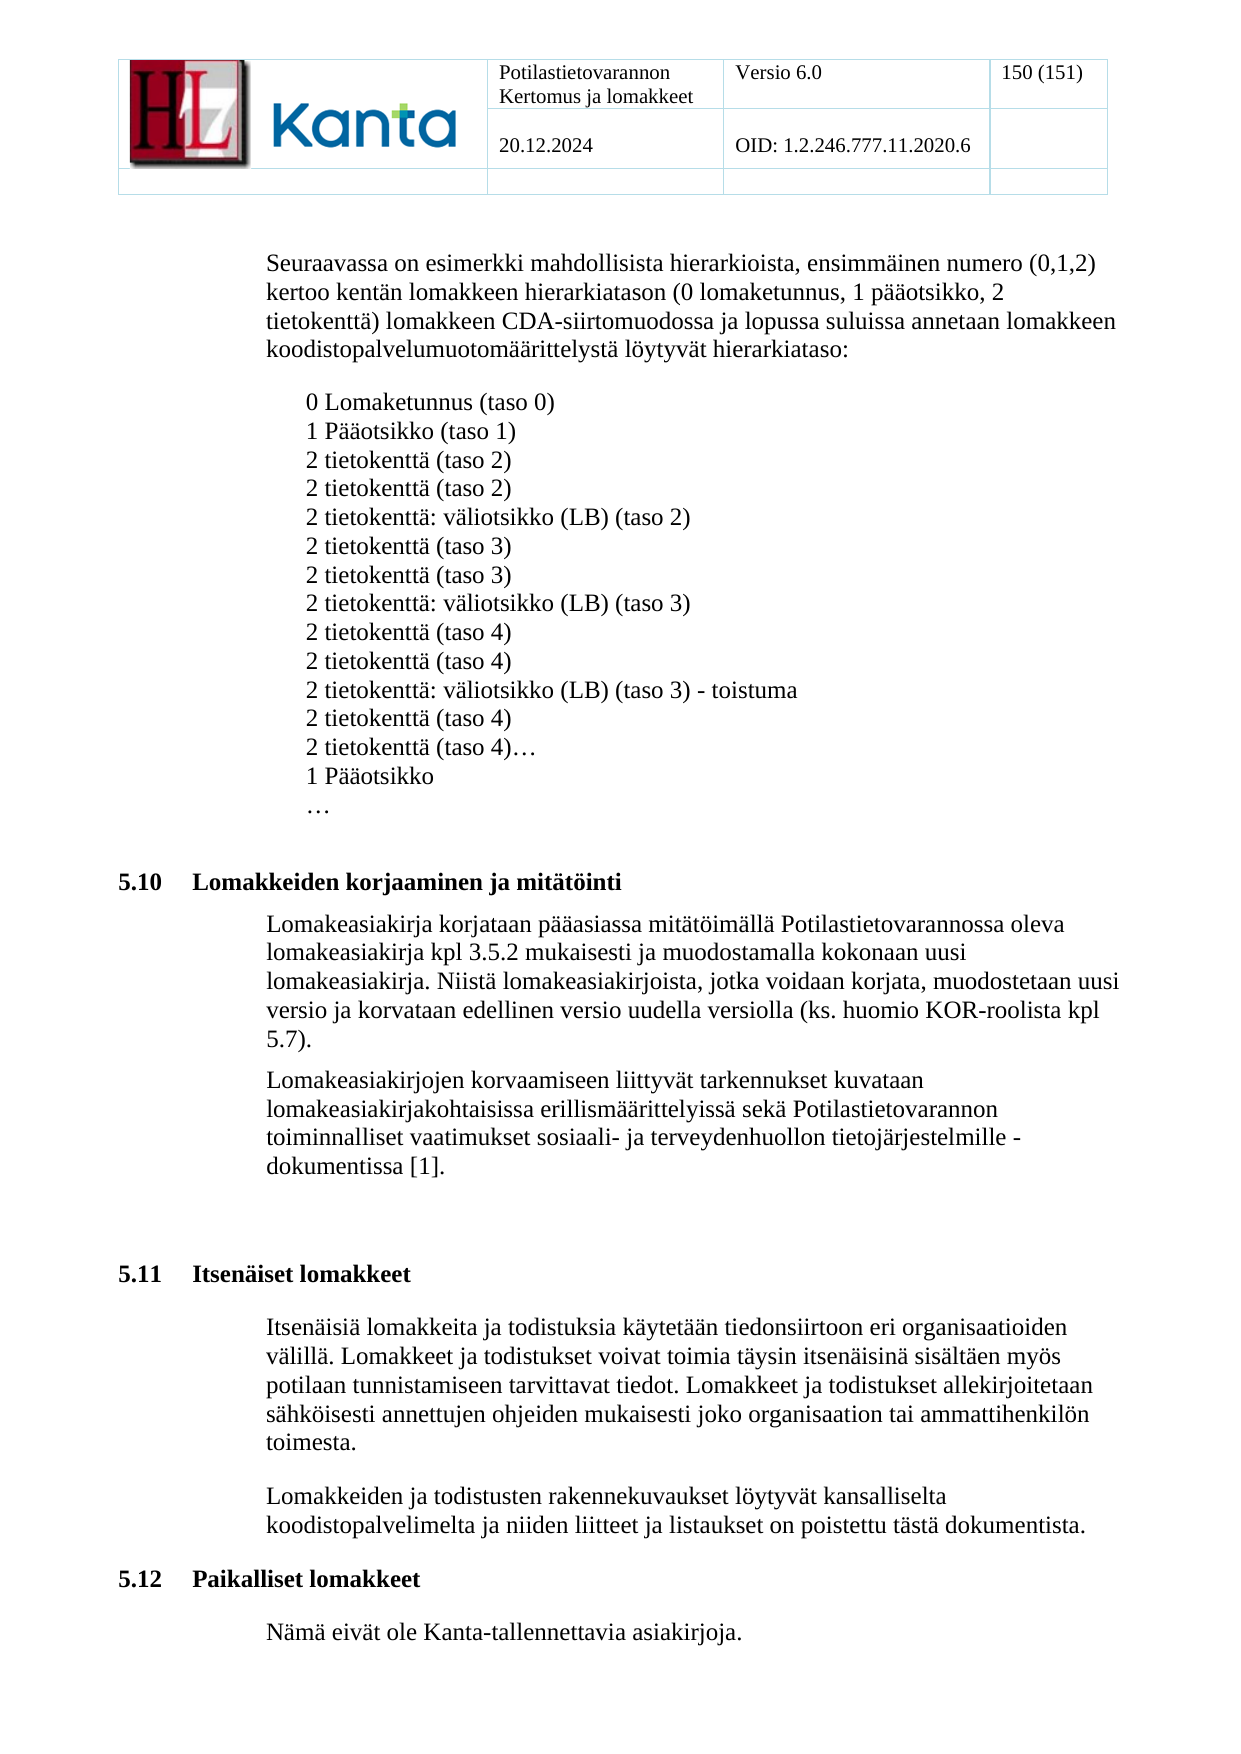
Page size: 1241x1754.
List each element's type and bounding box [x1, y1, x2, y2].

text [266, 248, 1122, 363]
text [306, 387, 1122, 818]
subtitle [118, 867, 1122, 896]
picture [264, 93, 467, 159]
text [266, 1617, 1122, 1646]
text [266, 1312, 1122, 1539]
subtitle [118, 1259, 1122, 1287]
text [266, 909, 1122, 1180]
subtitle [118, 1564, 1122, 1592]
picture [129, 60, 252, 169]
